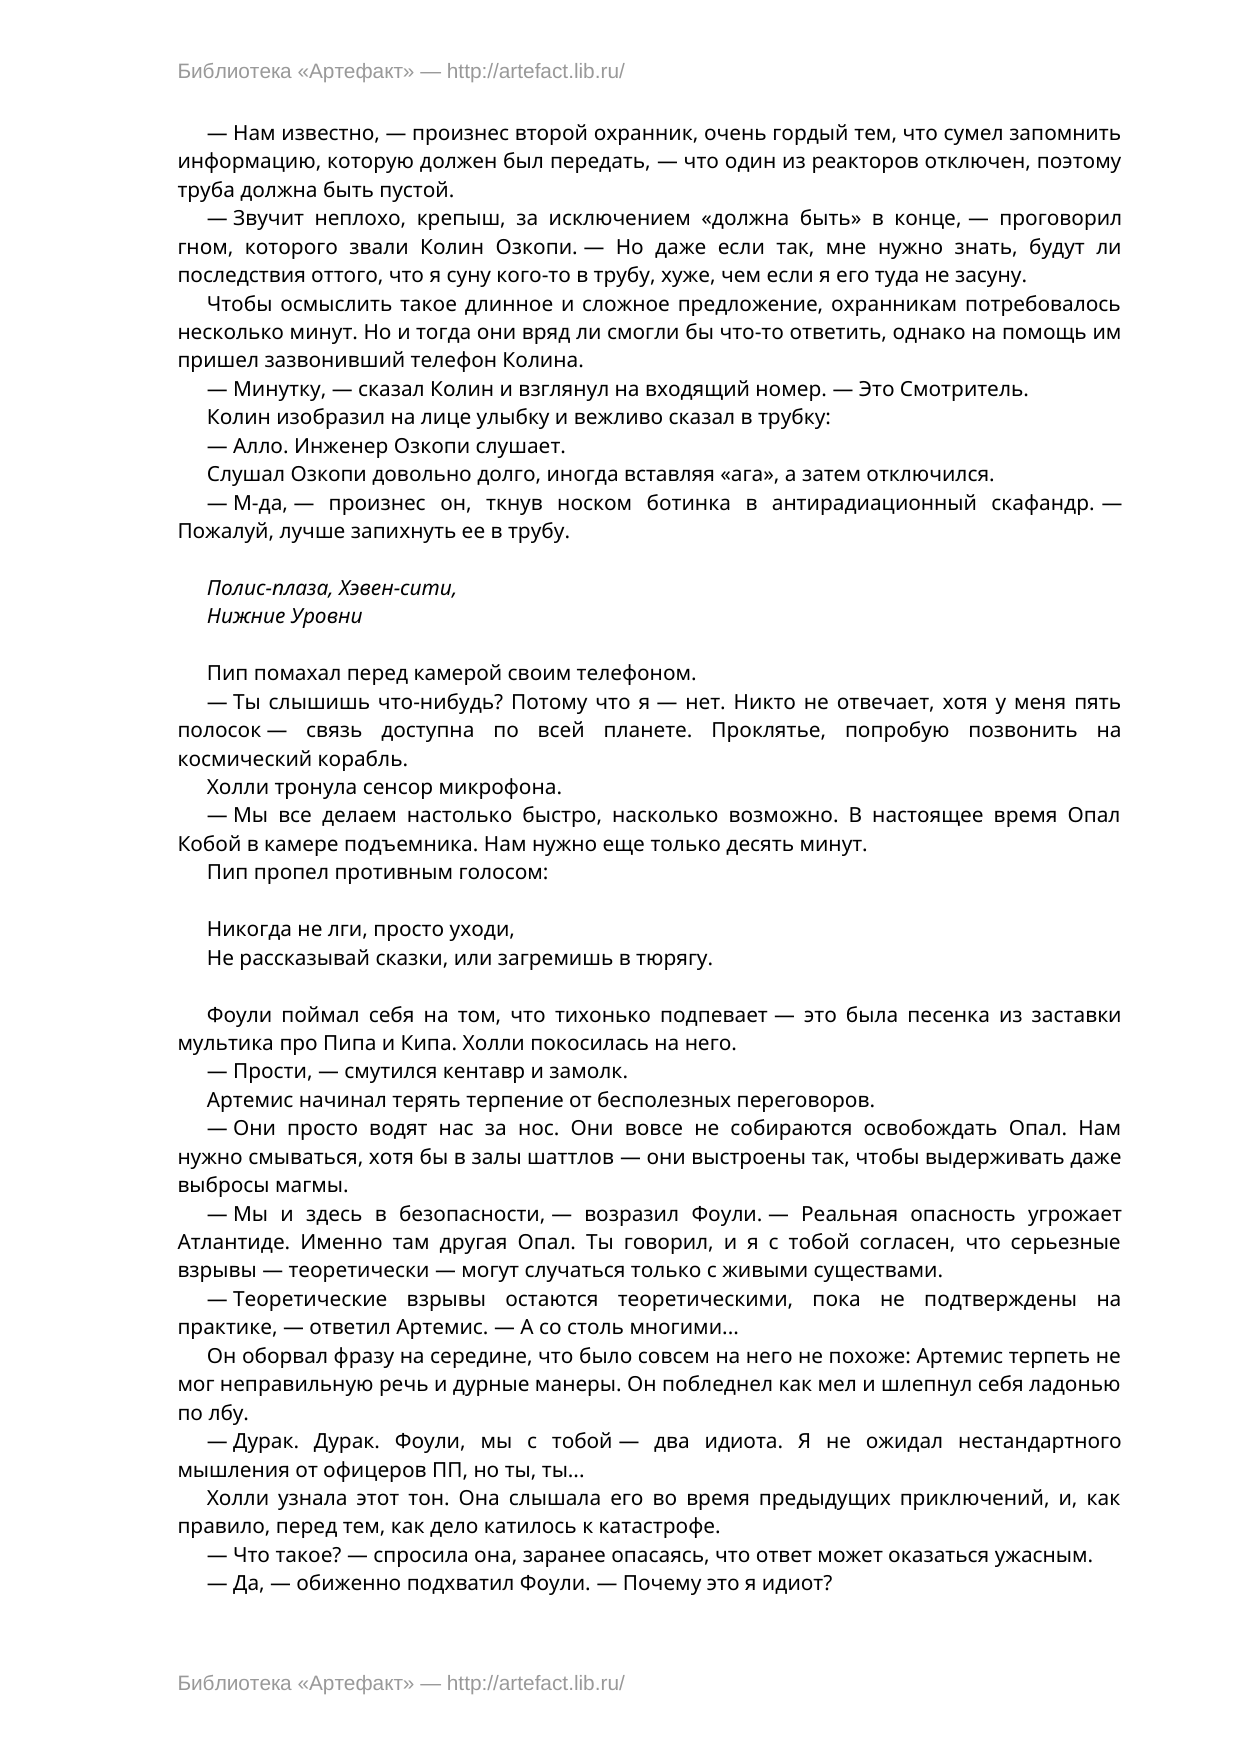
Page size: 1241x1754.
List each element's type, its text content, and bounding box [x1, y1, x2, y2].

text — Звучит неплохо, крепыш, за исключением «должна быть» в конце, — проговорил гном, которого звали Колин Озкопи. — Но даже если так, мне нужно знать, будут ли последствия оттого, что я суну кого-то в трубу, хуже, чем если я его туда не засуну. [177, 203, 1122, 289]
text Слушал Озкопи довольно долго, иногда вставляя «ага», а затем отключился. [177, 459, 1122, 488]
text — Дурак. Дурак. Фоули, мы с тобой — два идиота. Я не ожидал нестандартного мышления от офицеров ПП, но ты, ты... [177, 1426, 1122, 1483]
text Нижние Уровни [177, 602, 1122, 630]
text Чтобы осмыслить такое длинное и сложное предложение, охранникам потребовалось несколько минут. Но и тогда они вряд ли смогли бы что-то ответить, однако на помощь им пришел зазвонивший телефон Колина. [177, 289, 1122, 374]
text Артемис начинал терять терпение от бесполезных переговоров. [177, 1085, 1122, 1113]
text Холли тронула сенсор микрофона. [177, 772, 1122, 801]
text Холли узнала этот тон. Она слышала его во время предыдущих приключений, и, как правило, перед тем, как дело катилось к катастрофе. [177, 1483, 1122, 1540]
text — Алло. Инженер Озкопи слушает. [177, 431, 1122, 459]
text Полис-плаза, Хэвен-сити, [177, 573, 1122, 602]
text Фоули поймал себя на том, что тихонько подпевает — это была песенка из заставки мультика про Пипа и Кипа. Холли покосилась на него. [177, 1000, 1122, 1057]
text — Минутку, — сказал Колин и взглянул на входящий номер. — Это Смотритель. [177, 374, 1122, 402]
text — Теоретические взрывы остаются теоретическими, пока не подтверждены на практике, — ответил Артемис. — А со столь многими... [177, 1284, 1122, 1341]
text — М-да, — произнес он, ткнув носком ботинка в антирадиационный скафандр. — Пожалуй, лучше запихнуть ее в трубу. [177, 488, 1122, 545]
text Колин изобразил на лице улыбку и вежливо сказал в трубку: [177, 402, 1122, 431]
text Пип пропел противным голосом: [177, 857, 1122, 886]
text — Прости, — смутился кентавр и замолк. [177, 1057, 1122, 1085]
text — Мы все делаем настолько быстро, насколько возможно. В настоящее время Опал Кобой в камере подъемника. Нам нужно еще только десять минут. [177, 801, 1122, 857]
text Он оборвал фразу на середине, что было совсем на него не похоже: Артемис терпеть не мог неправильную речь и дурные манеры. Он побледнел как мел и шлепнул себя ладонью по лбу. [177, 1341, 1122, 1426]
text — Нам известно, — произнес второй охранник, очень гордый тем, что сумел запомнить информацию, которую должен был передать, — что один из реакторов отключен, поэтому труба должна быть пустой. [177, 118, 1122, 203]
text — Ты слышишь что-нибудь? Потому что я — нет. Никто не отвечает, хотя у меня пять полосок — связь доступна по всей планете. Проклятье, попробую позвонить на космический корабль. [177, 687, 1122, 772]
text — Они просто водят нас за нос. Они вовсе не собираются освобождать Опал. Нам нужно смываться, хотя бы в залы шаттлов — они выстроены так, чтобы выдерживать даже выбросы магмы. [177, 1113, 1122, 1199]
text — Мы и здесь в безопасности, — возразил Фоули. — Реальная опасность угрожает Атлантиде. Именно там другая Опал. Ты говорил, и я с тобой согласен, что серьезные взрывы — теоретически — могут случаться только с живыми существами. [177, 1199, 1122, 1284]
text Не рассказывай сказки, или загремишь в тюрягу. [177, 943, 1122, 971]
text — Да, — обиженно подхватил Фоули. — Почему это я идиот? [177, 1568, 1122, 1597]
text Никогда не лги, просто уходи, [177, 914, 1122, 943]
text — Что такое? — спросила она, заранее опасаясь, что ответ может оказаться ужасным. [177, 1540, 1122, 1568]
text Пип помахал перед камерой своим телефоном. [177, 658, 1122, 687]
